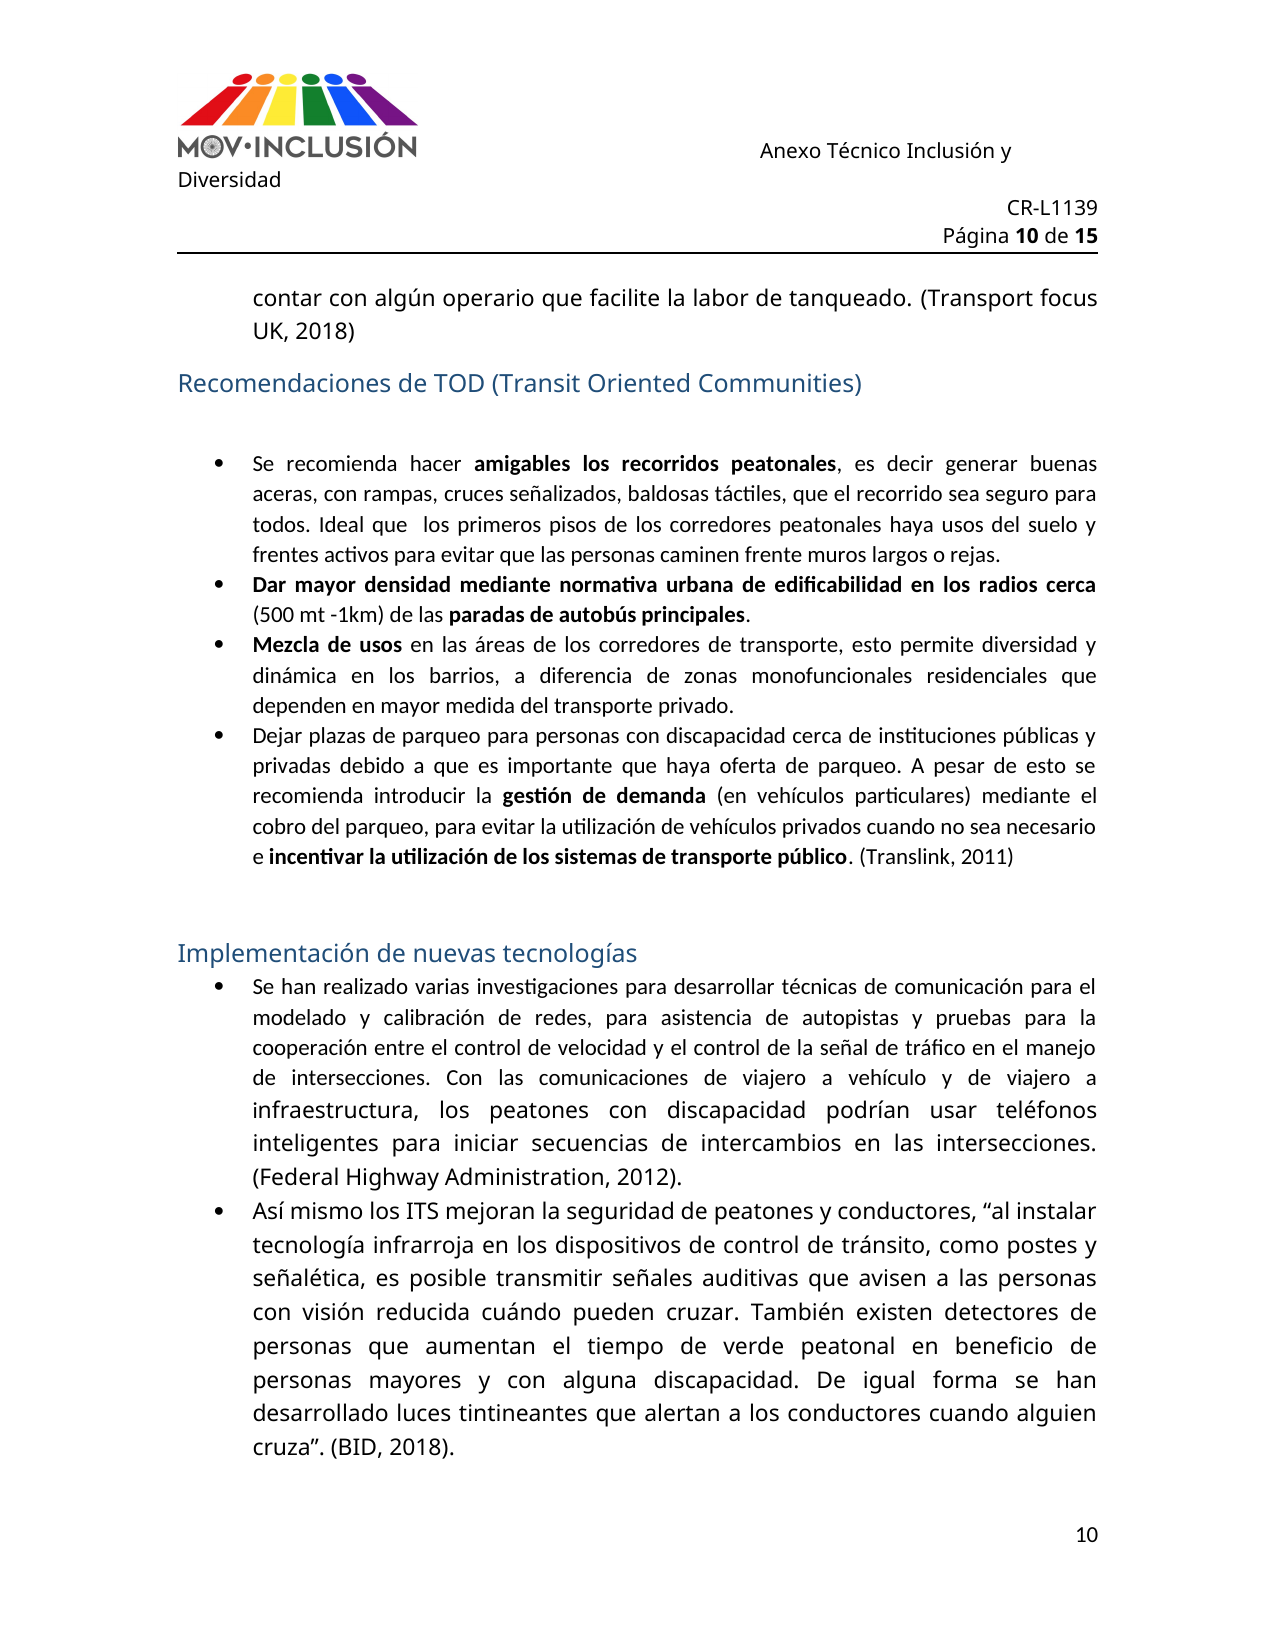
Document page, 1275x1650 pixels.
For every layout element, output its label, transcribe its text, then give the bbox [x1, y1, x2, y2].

list Mezcla de usos en las áreas de los corredores de transporte, esto permite diversidad y dinámica en los barrios, a diferencia de zonas monofuncionales residenciales que dependen en mayor medida del transporte privado. [215, 631, 1098, 719]
list Se recomienda hacer amigables los recorridos peatonales, es decir generar buenas aceras, con rampas, cruces señalizados, baldosas táctiles, que el recorrido sea seguro para todos. Ideal que los primeros pisos de los corredores peatonales haya usos del suelo y frentes activos para evitar que las personas caminen frente muros largos o rejas. [215, 449, 1098, 568]
picture [177, 73, 419, 159]
subtitle Implementación de nuevas tecnologías [177, 936, 1098, 970]
list Así mismo los ITS mejoran la seguridad de peatones y conductores, “al instalar tecnología infrarroja en los dispositivos de control de tránsito, como postes y señalética, es posible transmitir señales auditivas que avisen a las personas con visión reducida cuándo pueden cruzar. También existen detectores de personas que aumentan el tiempo de verde peatonal en beneficio de personas mayores y con alguna discapacidad. De igual forma se han desarrollado luces tintineantes que alertan a los conductores cuando alguien cruza”.. [215, 1195, 1098, 1462]
list Se han realizado varias investigaciones para desarrollar técnicas de comunicación para el modelado y calibración de redes, para asistencia de autopistas y pruebas para la cooperación entre el control de velocidad y el control de la señal de tráfico en el manejo de intersecciones. Con las comunicaciones de viajero a vehículo y de viajero a infraestructura, los peatones con discapacidad podrían usar teléfonos inteligentes para iniciar secuencias de intercambios en las intersecciones. . [215, 972, 1098, 1192]
subtitle Recomendaciones de TOD (Transit Oriented Communities) [177, 366, 1098, 400]
list Dejar plazas de parqueo para personas con discapacidad cerca de instituciones públicas y privadas debido a que es importante que haya oferta de parqueo. A pesar de esto se recomienda introducir la gestión de demanda (en vehículos particulares) mediante el cobro del parqueo, para evitar la utilización de vehículos privados cuando no sea necesario e incentivar la utilización de los sistemas de transporte público. [215, 721, 1098, 870]
list Dar mayor densidad mediante normativa urbana de edificabilidad en los radios cerca (500 mt -1km) de las paradas de autobús principales. [215, 570, 1098, 628]
